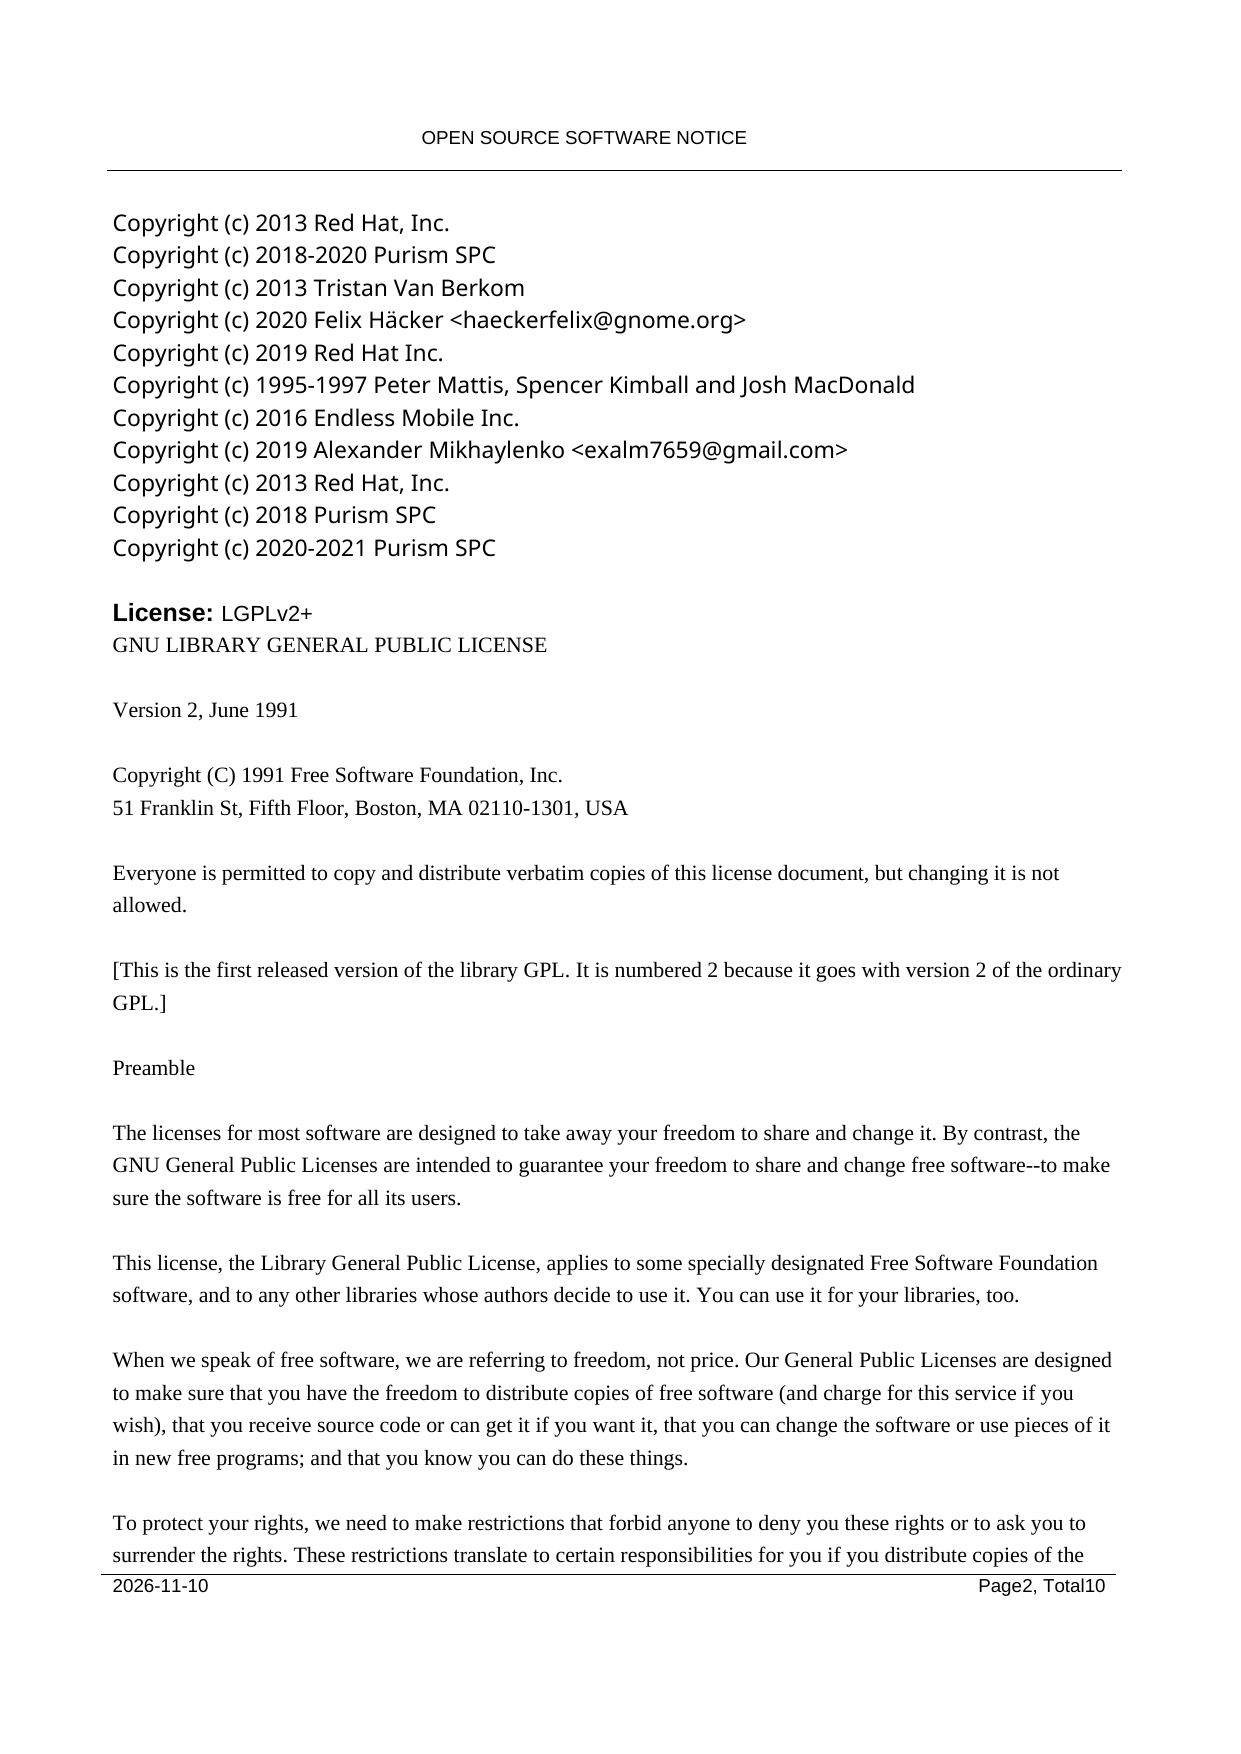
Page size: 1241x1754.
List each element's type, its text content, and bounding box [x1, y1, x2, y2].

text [112, 629, 1128, 1571]
text License: LGPLv2+ [112, 596, 1128, 629]
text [112, 206, 1128, 596]
